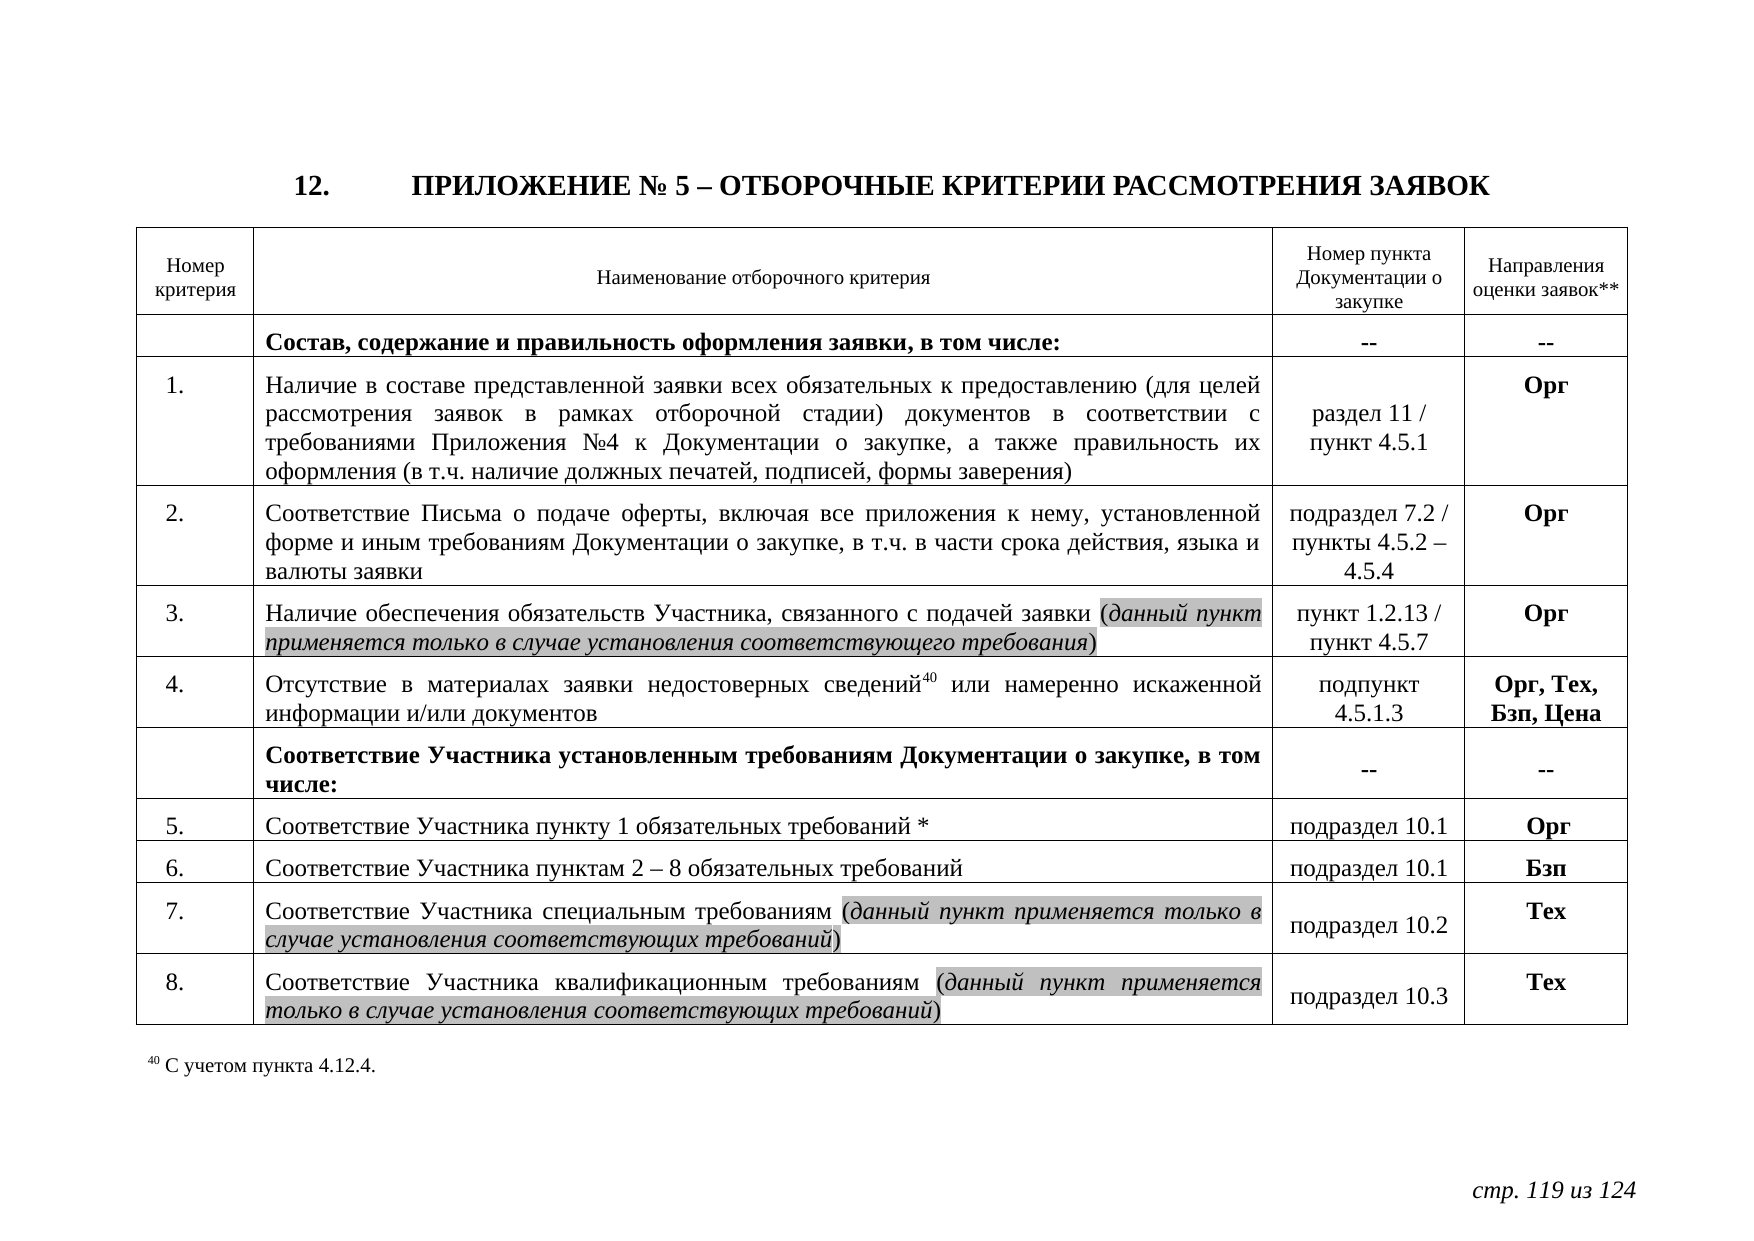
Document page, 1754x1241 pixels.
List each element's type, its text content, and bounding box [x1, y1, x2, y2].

table_cell Наличие в составе представленной заявки всех обязательных к предоставлению (для целей рассмотрения заявок в рамках отборочной стадии) документов в соответствии с требованиями Приложения №4 к Документации о закупке, а также правильность их оформления (в т.ч. наличие должных печатей, подписей, формы заверения) [254, 357, 1272, 485]
table_cell подраздел 10.1 [1273, 841, 1464, 882]
table_cell Соответствие Участника установленным требованиям Документации о закупке, в том числе: [254, 728, 1272, 798]
subtitle ПРИЛОЖЕНИЕ № 5 – ОТБОРОЧНЫЕ КРИТЕРИИ РАССМОТРЕНИЯ ЗАЯВОК [148, 168, 1636, 202]
table_cell Орг [1465, 486, 1627, 584]
table_cell подраздел 10.3 [1273, 954, 1464, 1024]
table_cell [137, 486, 253, 584]
table_cell подраздел 7.2 / пункты 4.5.2 – 4.5.4 [1273, 486, 1464, 584]
table_cell [137, 315, 253, 356]
table_cell -- [1465, 315, 1627, 356]
table_cell Соответствие Письма о подаче оферты, включая все приложения к нему, установленной форме и иным требованиям Документации о закупке, в т.ч. в части срока действия, языка и валюты заявки [254, 486, 1272, 584]
table_cell пункт 1.2.13 / пункт 4.5.7 [1273, 586, 1464, 656]
table_cell Состав, содержание и правильность оформления заявки, в том числе: [254, 315, 1272, 356]
table_header Номер пункта Документации о закупке [1273, 228, 1464, 314]
table_header Номер критерия [137, 228, 253, 314]
table_cell [137, 657, 253, 727]
table_cell Соответствие Участника пунктам 2 – 8 обязательных требований [254, 841, 1272, 882]
table_cell Бзп [1465, 841, 1627, 882]
table_cell Орг, Тех, Бзп, Цена [1465, 657, 1627, 727]
table_cell Соответствие Участника квалификационным требованиям (данный пункт применяется только в случае установления соответствующих требований) [254, 954, 1272, 1024]
table_cell Орг [1465, 799, 1627, 840]
table_cell [137, 883, 253, 953]
table_cell Отсутствие в материалах заявки недостоверных сведений или намеренно искаженной информации и/или документов [254, 657, 1272, 727]
table_cell подпункт 4.5.1.3 [1273, 657, 1464, 727]
table_cell -- [1465, 728, 1627, 798]
table_cell Орг [1465, 586, 1627, 656]
table_cell [137, 357, 253, 485]
table_cell раздел 11 / пункт 4.5.1 [1273, 357, 1464, 485]
table_cell [137, 728, 253, 798]
table_cell [137, 586, 253, 656]
table_header Наименование отборочного критерия [254, 228, 1272, 314]
table_cell Наличие обеспечения обязательств Участника, связанного с подачей заявки (данный пункт применяется только в случае установления соответствующего требования) [254, 586, 1272, 656]
table_cell подраздел 10.1 [1273, 799, 1464, 840]
table_cell Соответствие Участника пункту 1 обязательных требований * [254, 799, 1272, 840]
table_cell -- [1273, 315, 1464, 356]
table_cell [137, 799, 253, 840]
table_cell [137, 954, 253, 1024]
table_cell Орг [1465, 357, 1627, 485]
table_cell [137, 841, 253, 882]
table_cell Тех [1465, 883, 1627, 953]
table_cell подраздел 10.2 [1273, 883, 1464, 953]
table_cell -- [1273, 728, 1464, 798]
table_cell Тех [1465, 954, 1627, 1024]
table_cell Соответствие Участника специальным требованиям (данный пункт применяется только в случае установления соответствующих требований) [254, 883, 1272, 953]
table_header Направления оценки заявок** [1465, 228, 1627, 314]
